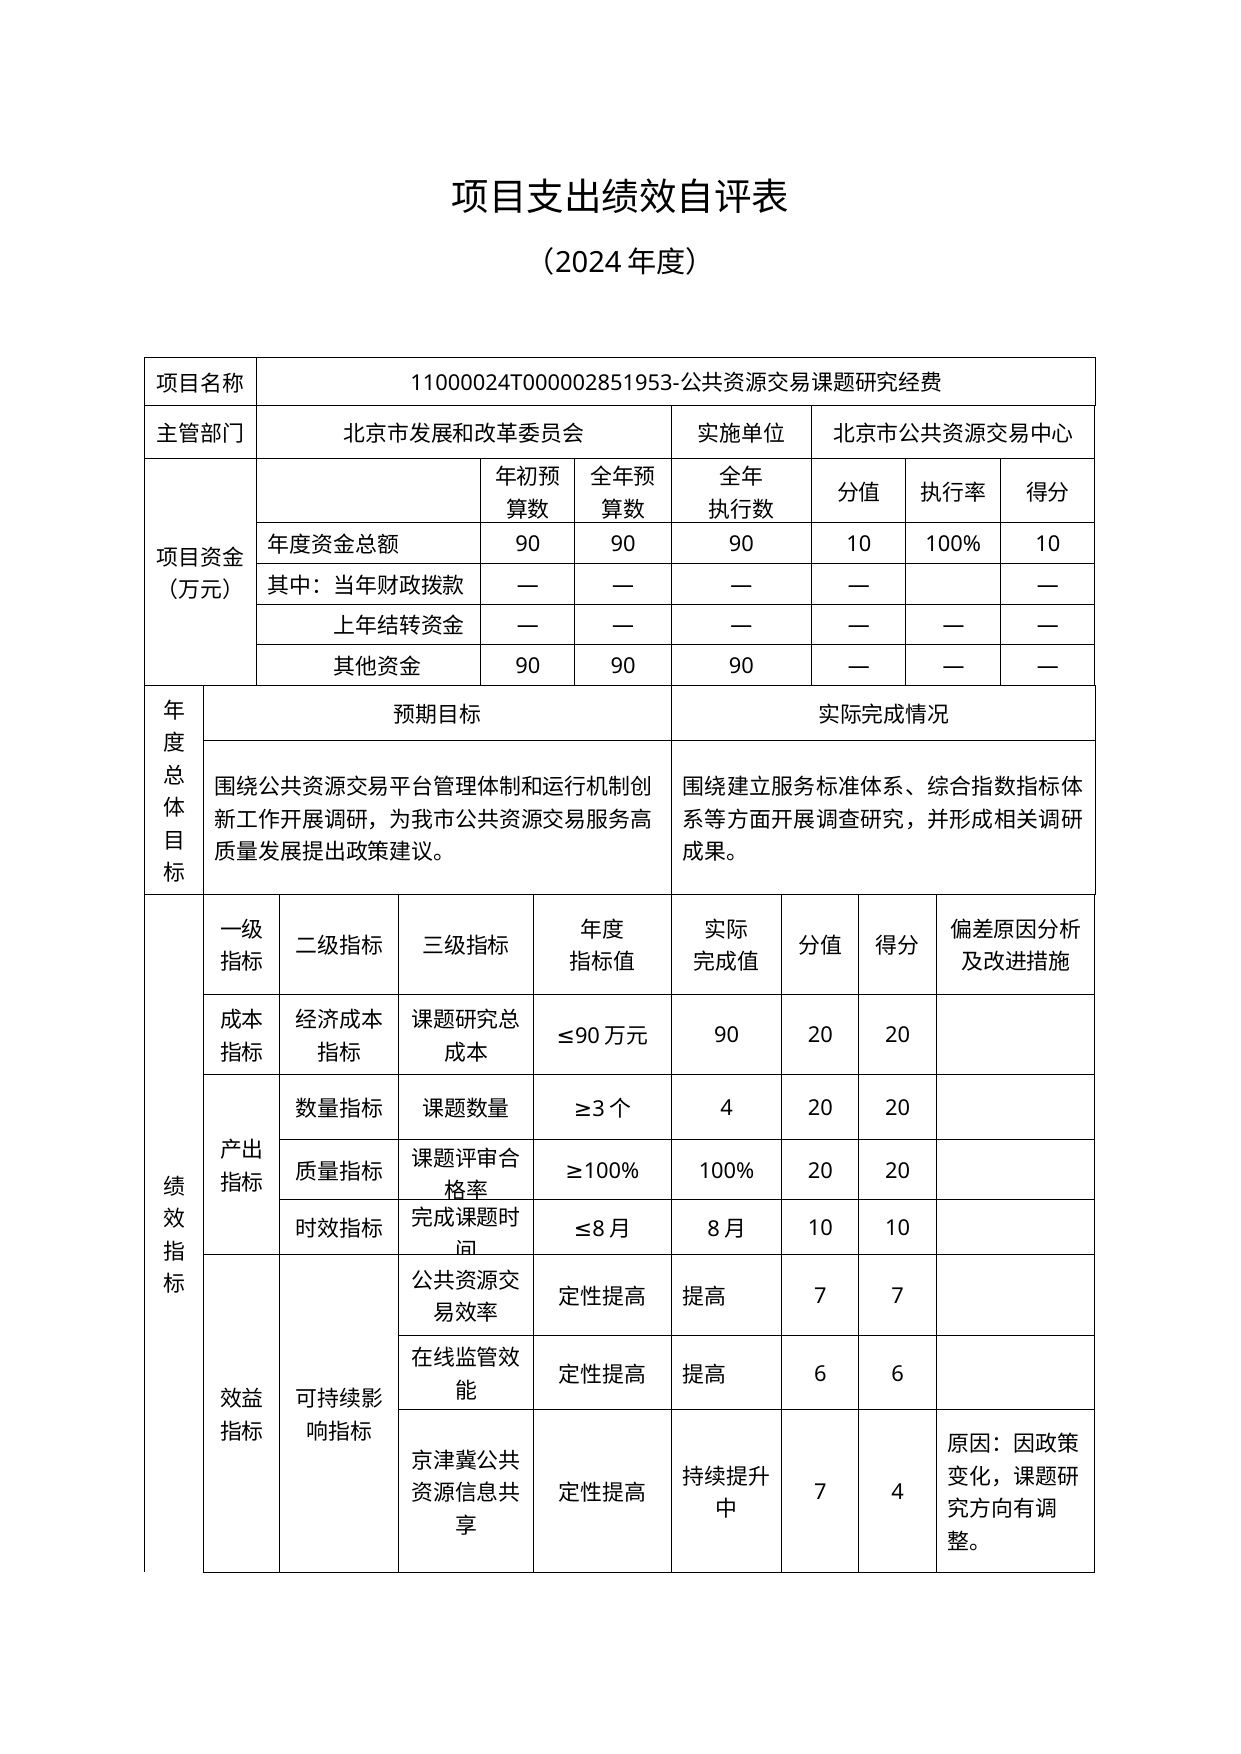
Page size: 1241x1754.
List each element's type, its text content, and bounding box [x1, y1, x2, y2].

table_cell 4 [672, 1075, 781, 1139]
table_cell ≥3个 [534, 1075, 671, 1139]
table_cell 持续提升中 [672, 1410, 781, 1572]
table_cell 偏差原因分析及改进措施 [937, 895, 1094, 993]
table_cell 时效指标 [280, 1200, 398, 1254]
table_cell 6 [782, 1336, 858, 1409]
table_cell 课题数量 [399, 1075, 533, 1139]
table_cell 一级指标 [204, 895, 279, 993]
table_cell ≤8月 [534, 1200, 671, 1254]
table_cell 100% [906, 523, 1000, 563]
table_cell 效益指标 [204, 1255, 279, 1572]
table_cell 10 [1001, 523, 1094, 563]
table_cell — [812, 645, 905, 685]
table_cell — [481, 605, 574, 644]
table_cell — [812, 605, 905, 644]
table_cell 北京市发展和改革委员会 [257, 406, 671, 458]
table_cell 其他资金 [257, 645, 480, 685]
table_cell 4 [859, 1410, 936, 1572]
table_cell 年度总体目标 [145, 686, 203, 893]
table_cell — [575, 605, 671, 644]
table_header 11000024T000002851953-公共资源交易课题研究经费 [257, 358, 1095, 405]
table_cell 得分 [859, 895, 936, 993]
table_cell 全年 执行数 [672, 459, 811, 522]
table_cell 定性提高 [534, 1336, 671, 1409]
table_cell 90 [672, 645, 811, 685]
table_cell 在线监管效能 [399, 1336, 533, 1409]
table_cell — [906, 605, 1000, 644]
table_cell 90 [575, 523, 671, 563]
table_cell 三级指标 [399, 895, 533, 993]
table_cell 数量指标 [280, 1075, 398, 1139]
table_cell — [481, 564, 574, 603]
table_cell 8月 [672, 1200, 781, 1254]
table_cell 执行率 [906, 459, 1000, 522]
table_cell [937, 1200, 1094, 1254]
table_cell [257, 459, 480, 522]
text 项目支出绩效自评表 [187, 162, 1053, 227]
table_cell 完成课题时间 [399, 1200, 533, 1254]
table_cell — [672, 564, 811, 603]
table_cell 围绕建立服务标准体系、综合指数指标体系等方面开展调查研究，并形成相关调研成果。 [672, 741, 1095, 893]
table_cell 课题研究总成本 [399, 995, 533, 1074]
table_cell — [672, 605, 811, 644]
table_cell 90 [672, 995, 781, 1074]
table_cell — [906, 645, 1000, 685]
table_cell 实际完成情况 [672, 686, 1095, 740]
table_cell 经济成本指标 [280, 995, 398, 1074]
table_cell 20 [859, 1075, 936, 1139]
table_cell 20 [859, 995, 936, 1074]
table_cell 实施单位 [672, 406, 811, 458]
table_cell 其中：当年财政拨款 [257, 564, 480, 603]
table_cell 6 [859, 1336, 936, 1409]
text （2024年度） [187, 227, 1053, 292]
table_cell 90 [481, 523, 574, 563]
table_cell [937, 1075, 1094, 1139]
table_cell 分值 [782, 895, 858, 993]
table_cell 20 [859, 1140, 936, 1199]
table_cell 分值 [812, 459, 905, 522]
table_cell — [1001, 564, 1094, 603]
table_cell 20 [782, 1140, 858, 1199]
table_cell 年度资金总额 [257, 523, 480, 563]
table_cell 10 [782, 1200, 858, 1254]
table_cell ≤90万元 [534, 995, 671, 1074]
table_cell 提高 [672, 1336, 781, 1409]
table_cell [937, 1336, 1094, 1409]
table_cell 京津冀公共资源信息共享 [399, 1410, 533, 1572]
table_cell — [812, 564, 905, 603]
table_cell 成本指标 [204, 995, 279, 1074]
table_cell 实际 完成值 [672, 895, 781, 993]
table_cell [937, 995, 1094, 1074]
table_cell 主管部门 [145, 406, 256, 458]
table_cell 产出指标 [204, 1075, 279, 1254]
table_cell 公共资源交易效率 [399, 1255, 533, 1335]
table_cell 项目资金 （万元） [145, 459, 256, 685]
table_cell — [1001, 605, 1094, 644]
table_cell 质量指标 [280, 1140, 398, 1199]
table_cell 预期目标 [204, 686, 671, 740]
table_cell 7 [859, 1255, 936, 1335]
table_cell [906, 564, 1000, 603]
table_cell — [575, 564, 671, 603]
table_cell 年度 指标值 [534, 895, 671, 993]
table_cell [937, 1140, 1094, 1199]
table_cell 90 [672, 523, 811, 563]
table_cell 10 [812, 523, 905, 563]
table_cell 90 [575, 645, 671, 685]
table_cell 定性提高 [534, 1255, 671, 1335]
table_cell [937, 1255, 1094, 1335]
table_cell — [1001, 645, 1094, 685]
table_cell 定性提高 [534, 1410, 671, 1572]
table_cell 10 [859, 1200, 936, 1254]
table_cell 20 [782, 1075, 858, 1139]
table_cell 20 [782, 995, 858, 1074]
table_cell 围绕公共资源交易平台管理体制和运行机制创新工作开展调研，为我市公共资源交易服务高质量发展提出政策建议。 [204, 741, 671, 893]
table_cell 100% [672, 1140, 781, 1199]
table_header 项目名称 [145, 358, 256, 405]
table_cell 绩效指标 [145, 895, 203, 1572]
table_cell 得分 [1001, 459, 1094, 522]
table_cell 7 [782, 1255, 858, 1335]
table_cell 90 [481, 645, 574, 685]
table_cell 课题评审合格率 [399, 1140, 533, 1199]
table_cell 原因：因政策变化，课题研究方向有调整。 [937, 1410, 1094, 1572]
table_cell 年初预算数 [481, 459, 574, 522]
table_cell 二级指标 [280, 895, 398, 993]
table_cell ≥100% [534, 1140, 671, 1199]
table_cell 可持续影响指标 [280, 1255, 398, 1572]
table_cell 提高 [672, 1255, 781, 1335]
table_cell 上年结转资金 [257, 605, 480, 644]
table_cell 全年预算数 [575, 459, 671, 522]
table_cell 7 [782, 1410, 858, 1572]
table_cell 北京市公共资源交易中心 [812, 406, 1094, 458]
